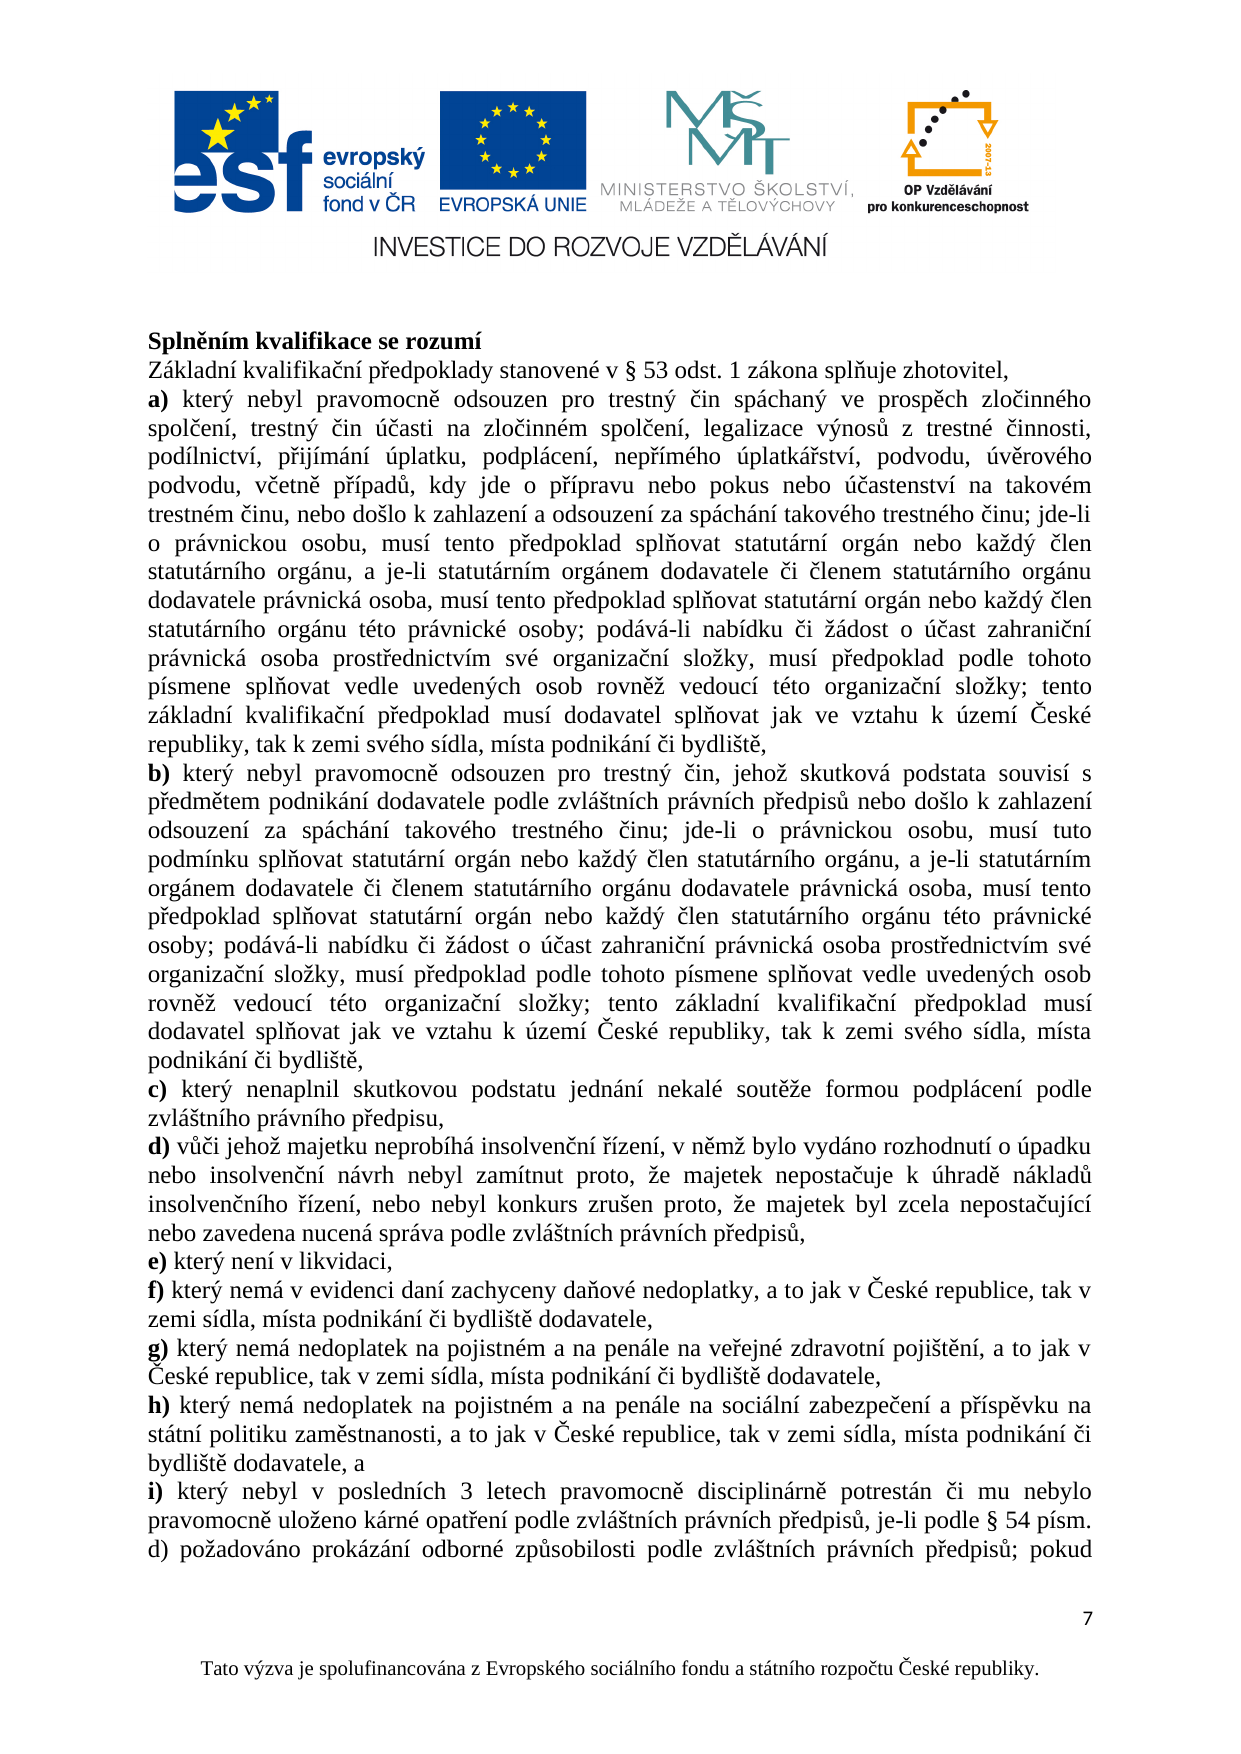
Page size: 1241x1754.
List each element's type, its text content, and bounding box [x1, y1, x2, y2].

text f) který nemá v evidenci daní zachyceny daňové nedoplatky, a to jak v České republice, tak v zemi sídla, místa podnikání či bydliště dodavatele, [148, 1275, 1093, 1333]
text e) který není v likvidaci, [148, 1246, 1093, 1275]
text h) který nemá nedoplatek na pojistném a na penále na sociální zabezpečení a příspěvku na státní politiku zaměstnanosti, a to jak v České republice, tak v zemi sídla, místa podnikání či bydliště dodavatele, a [148, 1390, 1093, 1476]
text g) který nemá nedoplatek na pojistném a na penále na veřejné zdravotní pojištění, a to jak v České republice, tak v zemi sídla, místa podnikání či bydliště dodavatele, [148, 1333, 1093, 1390]
text c) který nenaplnil skutkovou podstatu jednání nekalé soutěže formou podplácení podle zvláštního právního předpisu, [148, 1074, 1093, 1131]
text a) který nebyl pravomocně odsouzen pro trestný čin spáchaný ve prospěch zločinného spolčení, trestný čin účasti na zločinném spolčení, legalizace výnosů z trestné činnosti, podílnictví, přijímání úplatku, podplácení, nepřímého úplatkářství, podvodu, úvěrového podvodu, včetně případů, kdy jde o přípravu nebo pokus nebo účastenství na takovém trestném činu, nebo došlo k zahlazení a odsouzení za spáchání takového trestného činu; jde-li o právnickou osobu, musí tento předpoklad splňovat statutární orgán nebo každý člen statutárního orgánu, a je-li statutárním orgánem dodavatele či členem statutárního orgánu dodavatele právnická osoba, musí tento předpoklad splňovat statutární orgán nebo každý člen statutárního orgánu této právnické osoby; podává-li nabídku či žádost o účast zahraniční právnická osoba prostřednictvím své organizační složky, musí předpoklad podle tohoto písmene splňovat vedle uvedených osob rovněž vedoucí této organizační složky; tento základní kvalifikační předpoklad musí dodavatel splňovat jak ve vztahu k území České republiky, tak k zemi svého sídla, místa podnikání či bydliště, [148, 384, 1093, 758]
text Základní kvalifikační předpoklady stanovené v § 53 odst. 1 zákona splňuje zhotovitel, [148, 355, 1093, 384]
text Splněním kvalifikace se rozumí [148, 326, 1093, 355]
text b) který nebyl pravomocně odsouzen pro trestný čin, jehož skutková podstata souvisí s předmětem podnikání dodavatele podle zvláštních právních předpisů nebo došlo k zahlazení odsouzení za spáchání takového trestného činu; jde-li o právnickou osobu, musí tuto podmínku splňovat statutární orgán nebo každý člen statutárního orgánu, a je-li statutárním orgánem dodavatele či členem statutárního orgánu dodavatele právnická osoba, musí tento předpoklad splňovat statutární orgán nebo každý člen statutárního orgánu této právnické osoby; podává-li nabídku či žádost o účast zahraniční právnická osoba prostřednictvím své organizační složky, musí předpoklad podle tohoto písmene splňovat vedle uvedených osob rovněž vedoucí této organizační složky; tento základní kvalifikační předpoklad musí dodavatel splňovat jak ve vztahu k území České republiky, tak k zemi svého sídla, místa podnikání či bydliště, [148, 758, 1093, 1074]
picture [147, 73, 1056, 273]
text d) vůči jehož majetku neprobíhá insolvenční řízení, v němž bylo vydáno rozhodnutí o úpadku nebo insolvenční návrh nebyl zamítnut proto, že majetek nepostačuje k úhradě nákladů insolvenčního řízení, nebo nebyl konkurs zrušen proto, že majetek byl zcela nepostačující nebo zavedena nucená správa podle zvláštních právních předpisů, [148, 1131, 1093, 1246]
